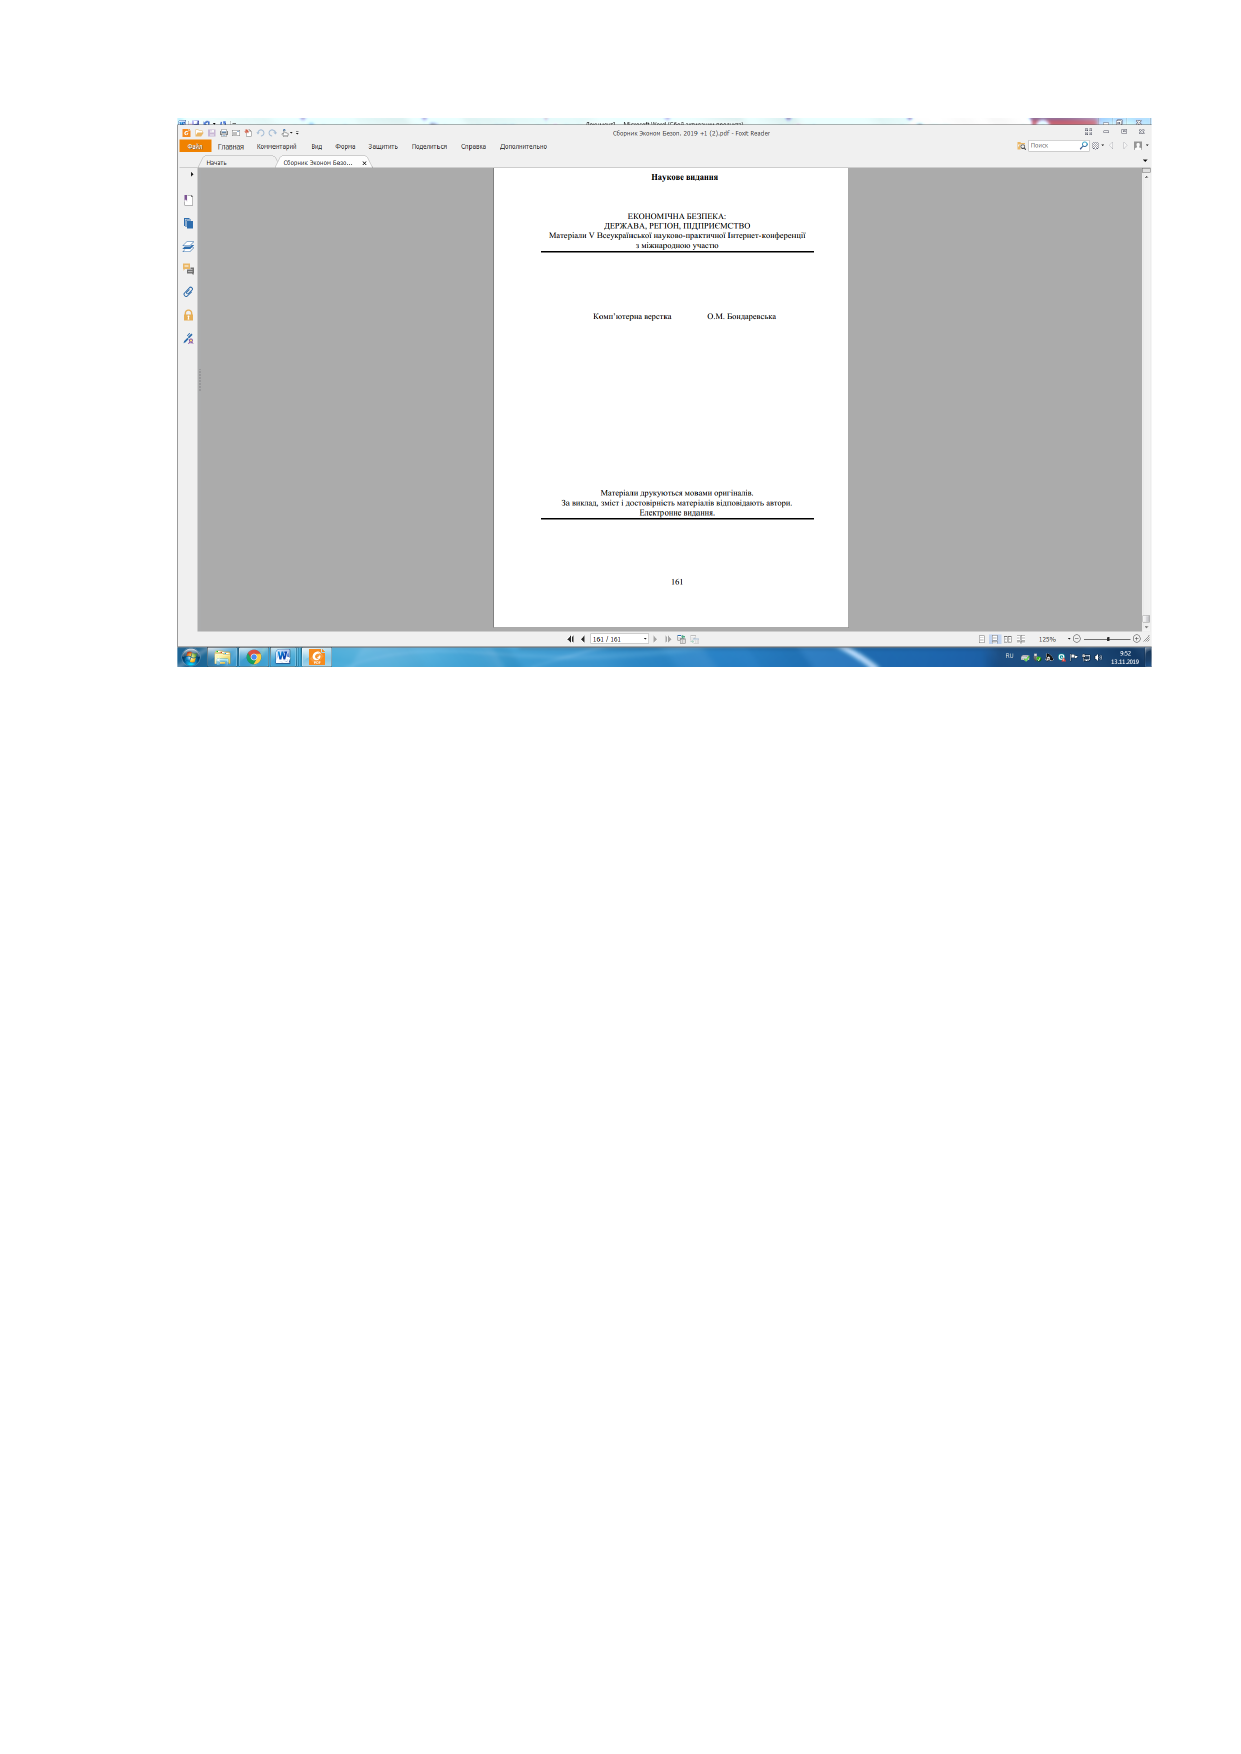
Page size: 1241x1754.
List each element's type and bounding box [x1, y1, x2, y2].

picture [177, 118, 1152, 667]
